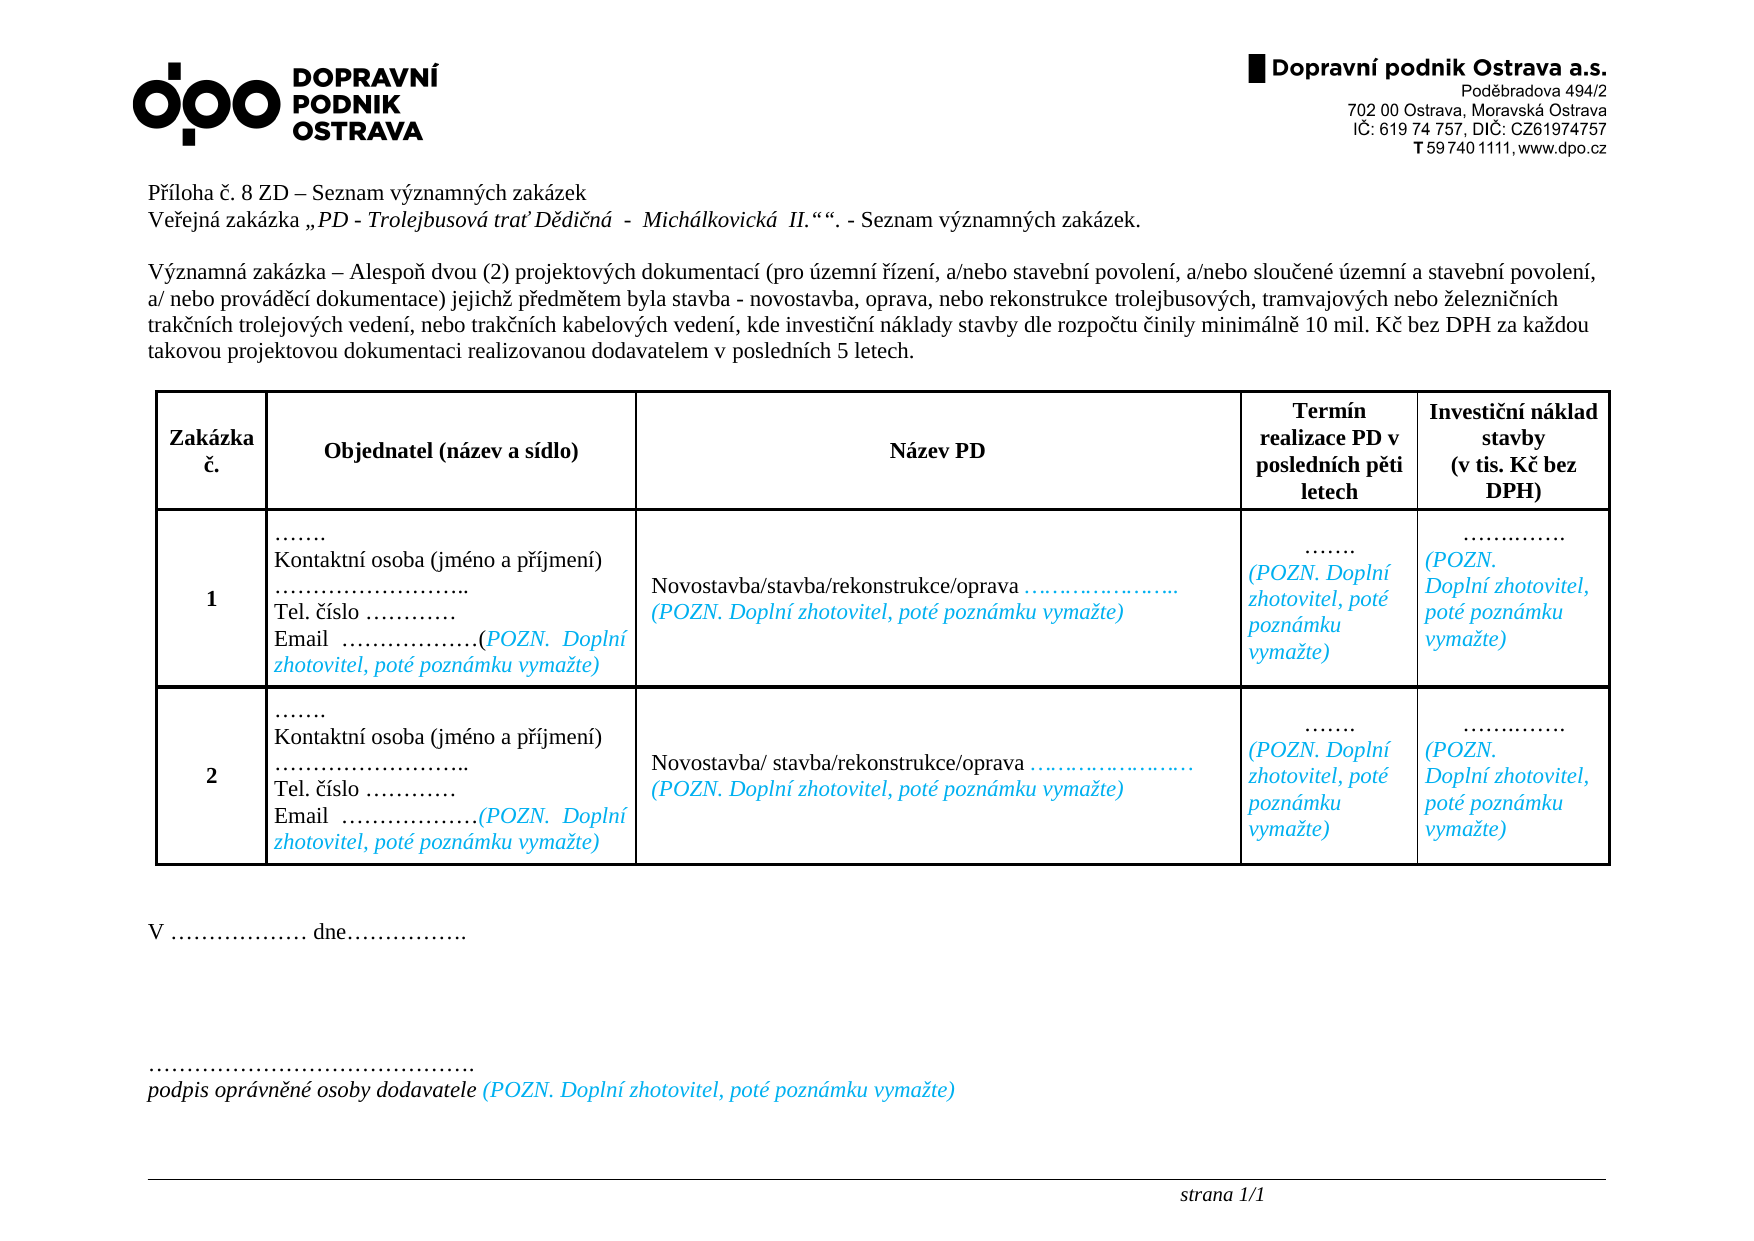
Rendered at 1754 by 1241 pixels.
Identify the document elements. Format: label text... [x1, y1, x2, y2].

subtitle V ……………… dne……………. [148, 918, 1606, 945]
text Významná zakázka – Alespoň dvou (2) projektových dokumentací (pro územní řízení, a/nebo stavební povolení, a/nebo sloučené územní a stavební povolení, a/ nebo prováděcí dokumentace) jejichž předmětem byla stavba - novostavba, oprava, nebo rekonstrukce trolejbusových, tramvajových nebo železničních trakčních trolejových vedení, nebo trakčních kabelových vedení, kde investiční náklady stavby dle rozpočtu činily minimálně 10 mil. Kč bez DPH za každou takovou projektovou dokumentaci realizovanou dodavatelem v posledních 5 letech. [148, 258, 1606, 364]
picture [1248, 54, 1607, 157]
table_header Zakázka č. [158, 393, 265, 508]
text ……………………………………. [148, 1050, 1606, 1077]
table_cell …….……. (POZN. Doplní zhotovitel, poté poznámku vymažte) [1418, 511, 1608, 685]
table_cell 1 [158, 511, 265, 685]
table_cell Novostavba/stavba/rekonstrukce/oprava ………………….. (POZN. Doplní zhotovitel, poté poznámku vymažte) [637, 511, 1240, 685]
picture [132, 62, 439, 146]
text Příloha č. 8 ZD – Seznam významných zakázek [148, 179, 1606, 206]
table_cell ……. (POZN. Doplní zhotovitel, poté poznámku vymažte) [1242, 689, 1417, 863]
table_cell 2 [158, 689, 265, 863]
text podpis oprávněné osoby dodavatele (POZN. Doplní zhotovitel, poté poznámku vymažte) [148, 1077, 1606, 1103]
table_header Název PD [637, 393, 1240, 508]
table_cell Novostavba/ stavba/rekonstrukce/oprava …………………… (POZN. Doplní zhotovitel, poté poznámku vymažte) [637, 689, 1240, 863]
subtitle Veřejná zakázka „PD - Trolejbusová trať Dědičná - Michálkovická II.““. - Seznam významných zakázek. [148, 206, 1606, 232]
table_header Investiční náklad stavby (v tis. Kč bez DPH) [1418, 393, 1608, 508]
table_cell ……. Kontaktní osoba (jméno a příjmení) …………………….. Tel. číslo ………… Email ………………(POZN. Doplní zhotovitel, poté poznámku vymažte) [268, 511, 635, 685]
table_cell ……. Kontaktní osoba (jméno a příjmení) …………………….. Tel. číslo ………… Email ………………(POZN. Doplní zhotovitel, poté poznámku vymažte) [268, 689, 635, 863]
table_header Termín realizace PD v posledních pěti letech [1242, 393, 1417, 508]
table_cell …….……. (POZN. Doplní zhotovitel, poté poznámku vymažte) [1418, 689, 1608, 863]
table_header Objednatel (název a sídlo) [268, 393, 635, 508]
table_cell ……. (POZN. Doplní zhotovitel, poté poznámku vymažte) [1242, 511, 1417, 685]
